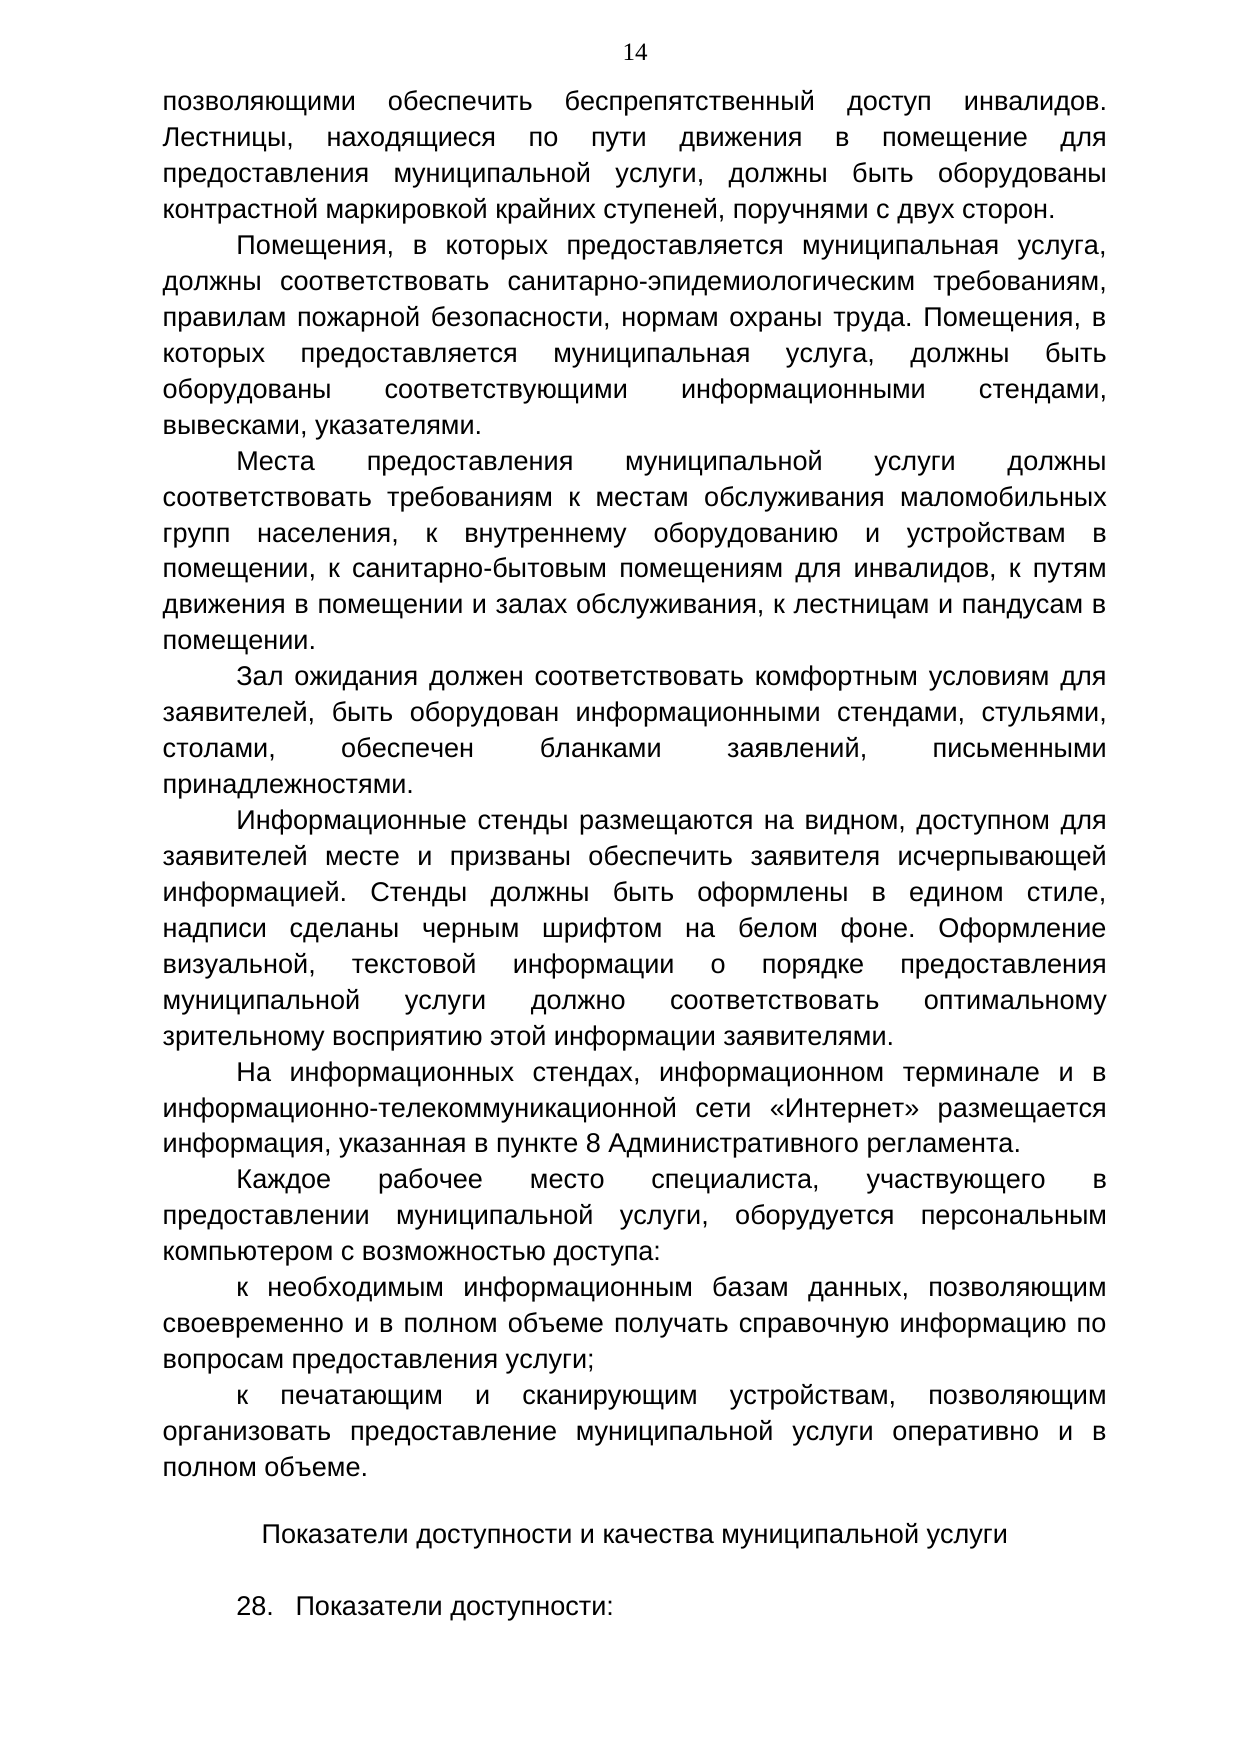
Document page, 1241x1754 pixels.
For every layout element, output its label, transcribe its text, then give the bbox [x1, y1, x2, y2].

text Каждое рабочее место специалиста, участвующего в предоставлении муниципальной услуги, оборудуется персональным компьютером с возможностью доступа: [162, 1163, 1107, 1267]
text Показатели доступности и качества муниципальной услуги [162, 1518, 1107, 1549]
text Зал ожидания должен соответствовать комфортным условиям для заявителей, быть оборудован информационными стендами, стульями, столами, обеспечен бланками заявлений, письменными принадлежностями. [162, 660, 1107, 799]
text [162, 85, 1107, 224]
text к необходимым информационным базам данных, позволяющим своевременно и в полном объеме получать справочную информацию по вопросам предоставления услуги; [162, 1271, 1107, 1374]
text к печатающим и сканирующим устройствам, позволяющим организовать предоставление муниципальной услуги оперативно и в полном объеме. [162, 1379, 1107, 1482]
list Показатели доступности: [162, 1590, 1107, 1621]
text Информационные стенды размещаются на видном, доступном для заявителей месте и призваны обеспечить заявителя исчерпывающей информацией. Стенды должны быть оформлены в едином стиле, надписи сделаны черным шрифтом на белом фоне. Оформление визуальной, текстовой информации о порядке предоставления муниципальной услуги должно соответствовать оптимальному зрительному восприятию этой информации заявителями. [162, 804, 1107, 1051]
text На информационных стендах, информационном терминале и в информационно-телекоммуникационной сети «Интернет» размещается информация, указанная в пункте 8 Административного регламента. [162, 1056, 1107, 1159]
text Помещения, в которых предоставляется муниципальная услуга, должны соответствовать санитарно-эпидемиологическим требованиям, правилам пожарной безопасности, нормам охраны труда. Помещения, в которых предоставляется муниципальная услуга, должны быть оборудованы соответствующими информационными стендами, вывесками, указателями. [162, 229, 1107, 440]
text Места предоставления муниципальной услуги должны соответствовать требованиям к местам обслуживания маломобильных групп населения, к внутреннему оборудованию и устройствам в помещении, к санитарно-бытовым помещениям для инвалидов, к путям движения в помещении и залах обслуживания, к лестницам и пандусам в помещении. [162, 445, 1107, 656]
